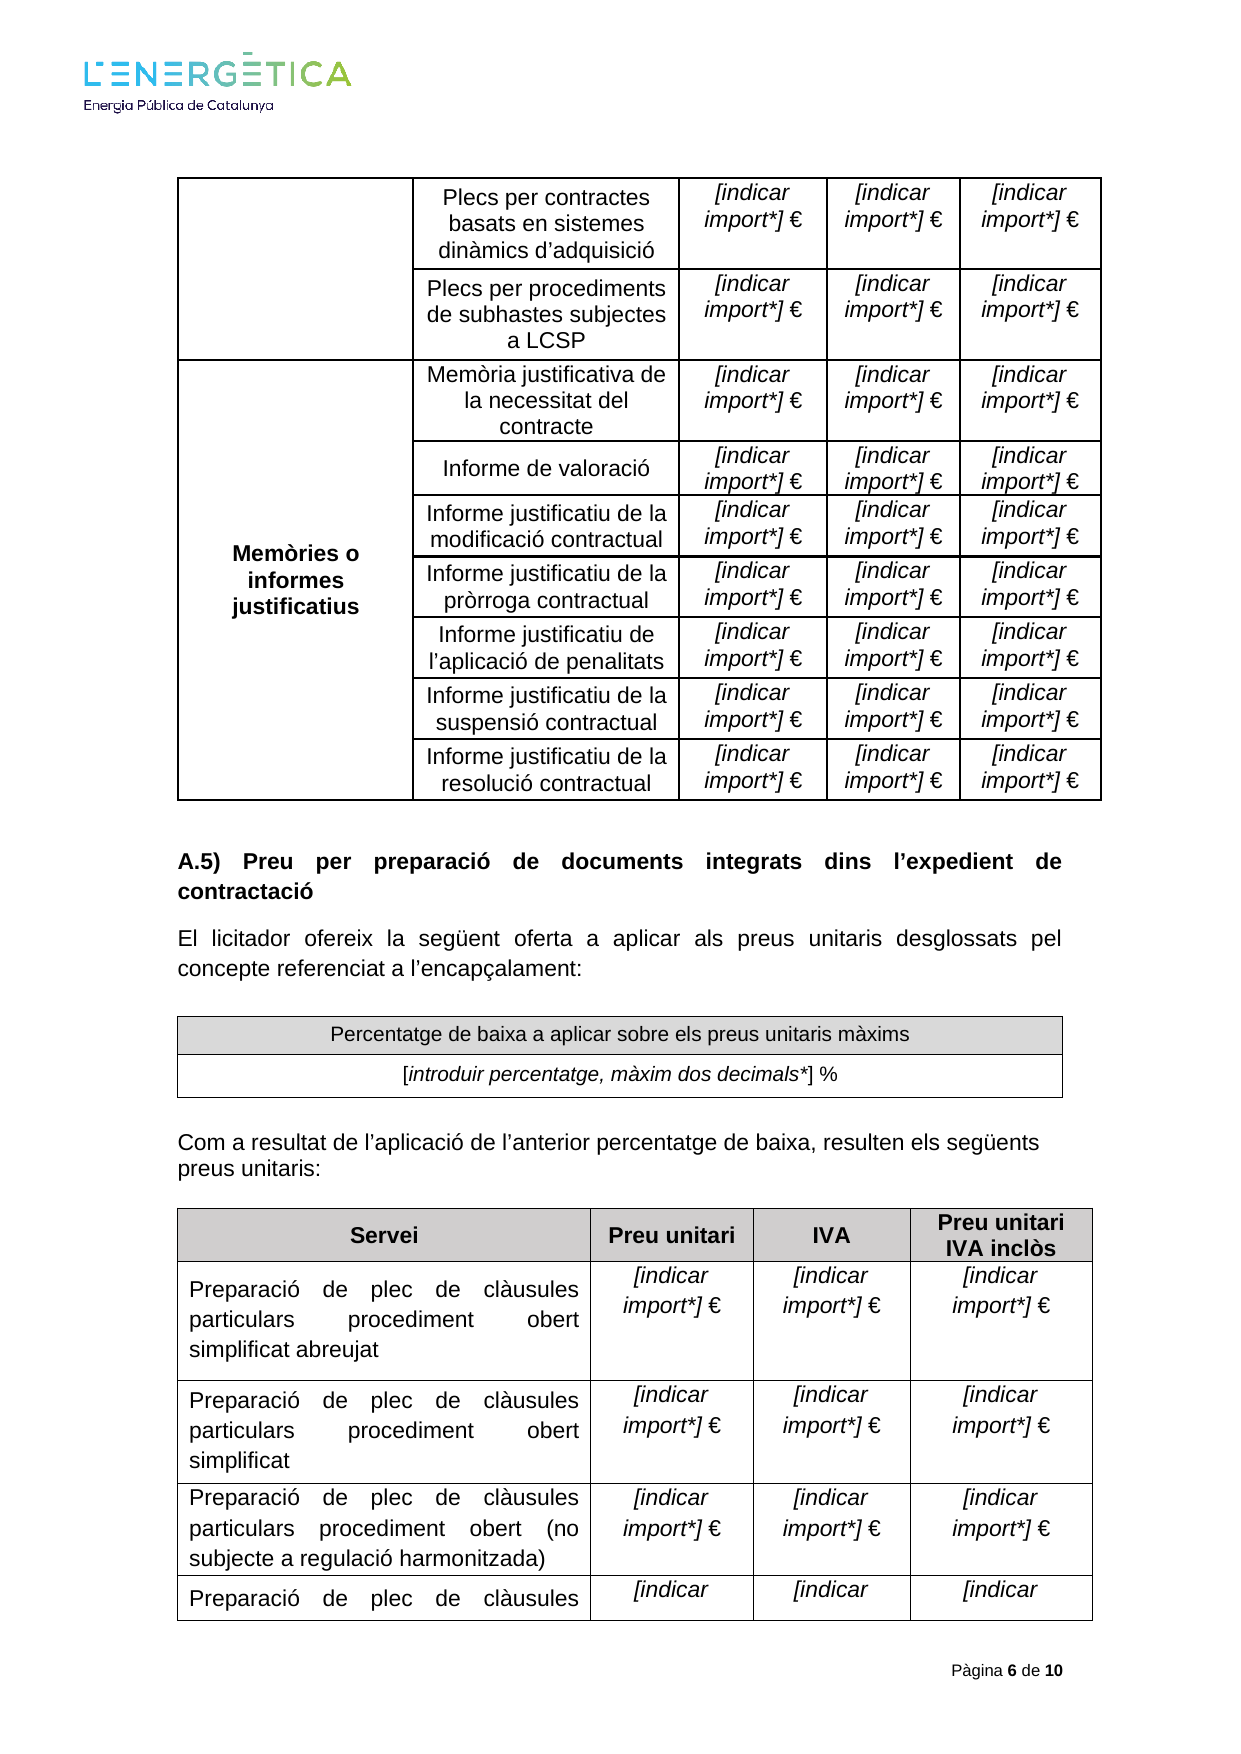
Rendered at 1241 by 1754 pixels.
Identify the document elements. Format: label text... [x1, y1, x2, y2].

table_header IVA [754, 1209, 910, 1261]
text Com a resultat de l’aplicació de l’anterior percentatge de baixa, resulten els següents preus unitaris: [177, 1128, 1063, 1181]
table_cell [indicar import*] € [591, 1262, 753, 1380]
table_cell [indicar import*] € [961, 740, 1100, 799]
table_cell [indicar import*] € [828, 496, 959, 555]
table_cell [indicar import*] € [961, 442, 1100, 494]
table_cell Preparació de plec de clàusules particulars procediment obert simplificat [178, 1381, 590, 1483]
table_cell [indicar import*] € [961, 618, 1100, 677]
table_cell [indicar import*] € [961, 270, 1100, 358]
table_header Preu unitari [591, 1209, 753, 1261]
table_cell Informe justificatiu de la pròrroga contractual [414, 558, 678, 616]
table_cell [indicar import*] € [591, 1484, 753, 1575]
table_cell Preparació de plec de clàusules particulars procediment obert simplificat abreujat [178, 1262, 590, 1380]
table_cell Informe justificatiu de la resolució contractual [414, 740, 678, 799]
table_cell [introduir percentatge, màxim dos decimals*] % [178, 1055, 1062, 1097]
table_cell [indicar import*] € [680, 270, 826, 358]
table_cell [indicar import*] € [828, 558, 959, 616]
table_cell Memòries o informes justificatius [179, 361, 412, 799]
table_cell [indicar import*] € [828, 679, 959, 738]
table_cell [indicar import*] € [754, 1262, 910, 1380]
table_cell [indicar import*] € [680, 179, 826, 268]
table_header Percentatge de baixa a aplicar sobre els preus unitaris màxims [178, 1017, 1062, 1054]
table_cell [indicar import*] € [828, 270, 959, 358]
table_cell [indicar import*] € [680, 496, 826, 555]
table_cell [indicar import*] € [828, 740, 959, 799]
table_cell [indicar import*] € [680, 558, 826, 616]
table_cell [indicar import*] € [680, 442, 826, 494]
table_cell [indicar import*] € [680, 740, 826, 799]
table_cell Memòria justificativa de la necessitat del contracte [414, 361, 678, 439]
table_cell [indicar import*] € [961, 361, 1100, 439]
table_cell Plecs per procediments de subhastes subjectes a LCSP [414, 270, 678, 358]
table_cell [indicar import*] € [961, 679, 1100, 738]
table_cell Informe justificatiu de la modificació contractual [414, 496, 678, 555]
table_cell [indicar import*] € [754, 1576, 910, 1620]
table_cell Plecs per contractes basats en sistemes dinàmics d’adquisició [414, 179, 678, 268]
table_header Preu unitari IVA inclòs [911, 1209, 1092, 1261]
table_cell [indicar import*] € [754, 1381, 910, 1483]
table_cell Informe de valoració [414, 442, 678, 494]
table_cell [indicar import*] € [680, 618, 826, 677]
text El licitador ofereix la següent oferta a aplicar als preus unitaris desglossats pel concepte referenciat a l’encapçalament: [177, 925, 1063, 982]
table_cell [indicar import*] € [591, 1576, 753, 1620]
table_cell [indicar import*] € [828, 618, 959, 677]
table_cell [indicar import*] € [591, 1381, 753, 1483]
table_cell Informe justificatiu de la suspensió contractual [414, 679, 678, 738]
table_cell [indicar import*] € [911, 1262, 1092, 1380]
table_cell [indicar import*] € [961, 558, 1100, 616]
table_cell [indicar import*] € [680, 361, 826, 439]
table_cell Preparació de plec de clàusules particulars procediment obert (no subjecte a regulació harmonitzada) [178, 1484, 590, 1575]
text A.5) Preu per preparació de documents integrats dins l’expedient de contractació [177, 848, 1063, 904]
table_cell [indicar import*] € [754, 1484, 910, 1575]
table_cell [indicar import*] € [680, 679, 826, 738]
table_cell [indicar import*] € [911, 1484, 1092, 1575]
table_cell Informe justificatiu de l’aplicació de penalitats [414, 618, 678, 677]
table_cell [indicar import*] € [828, 361, 959, 439]
table_header Servei [178, 1209, 590, 1261]
picture [54, 24, 380, 147]
table_cell [indicar import*] € [828, 179, 959, 268]
table_cell Preparació de plec de clàusules particulars procediment obert (subjecte a regulació harmonitzada) [178, 1576, 590, 1620]
table_cell [indicar import*] € [911, 1381, 1092, 1483]
table_cell [indicar import*] € [961, 496, 1100, 555]
table_cell [indicar import*] € [828, 442, 959, 494]
table_cell [indicar import*] € [961, 179, 1100, 268]
table_cell [indicar import*] € [911, 1576, 1092, 1620]
